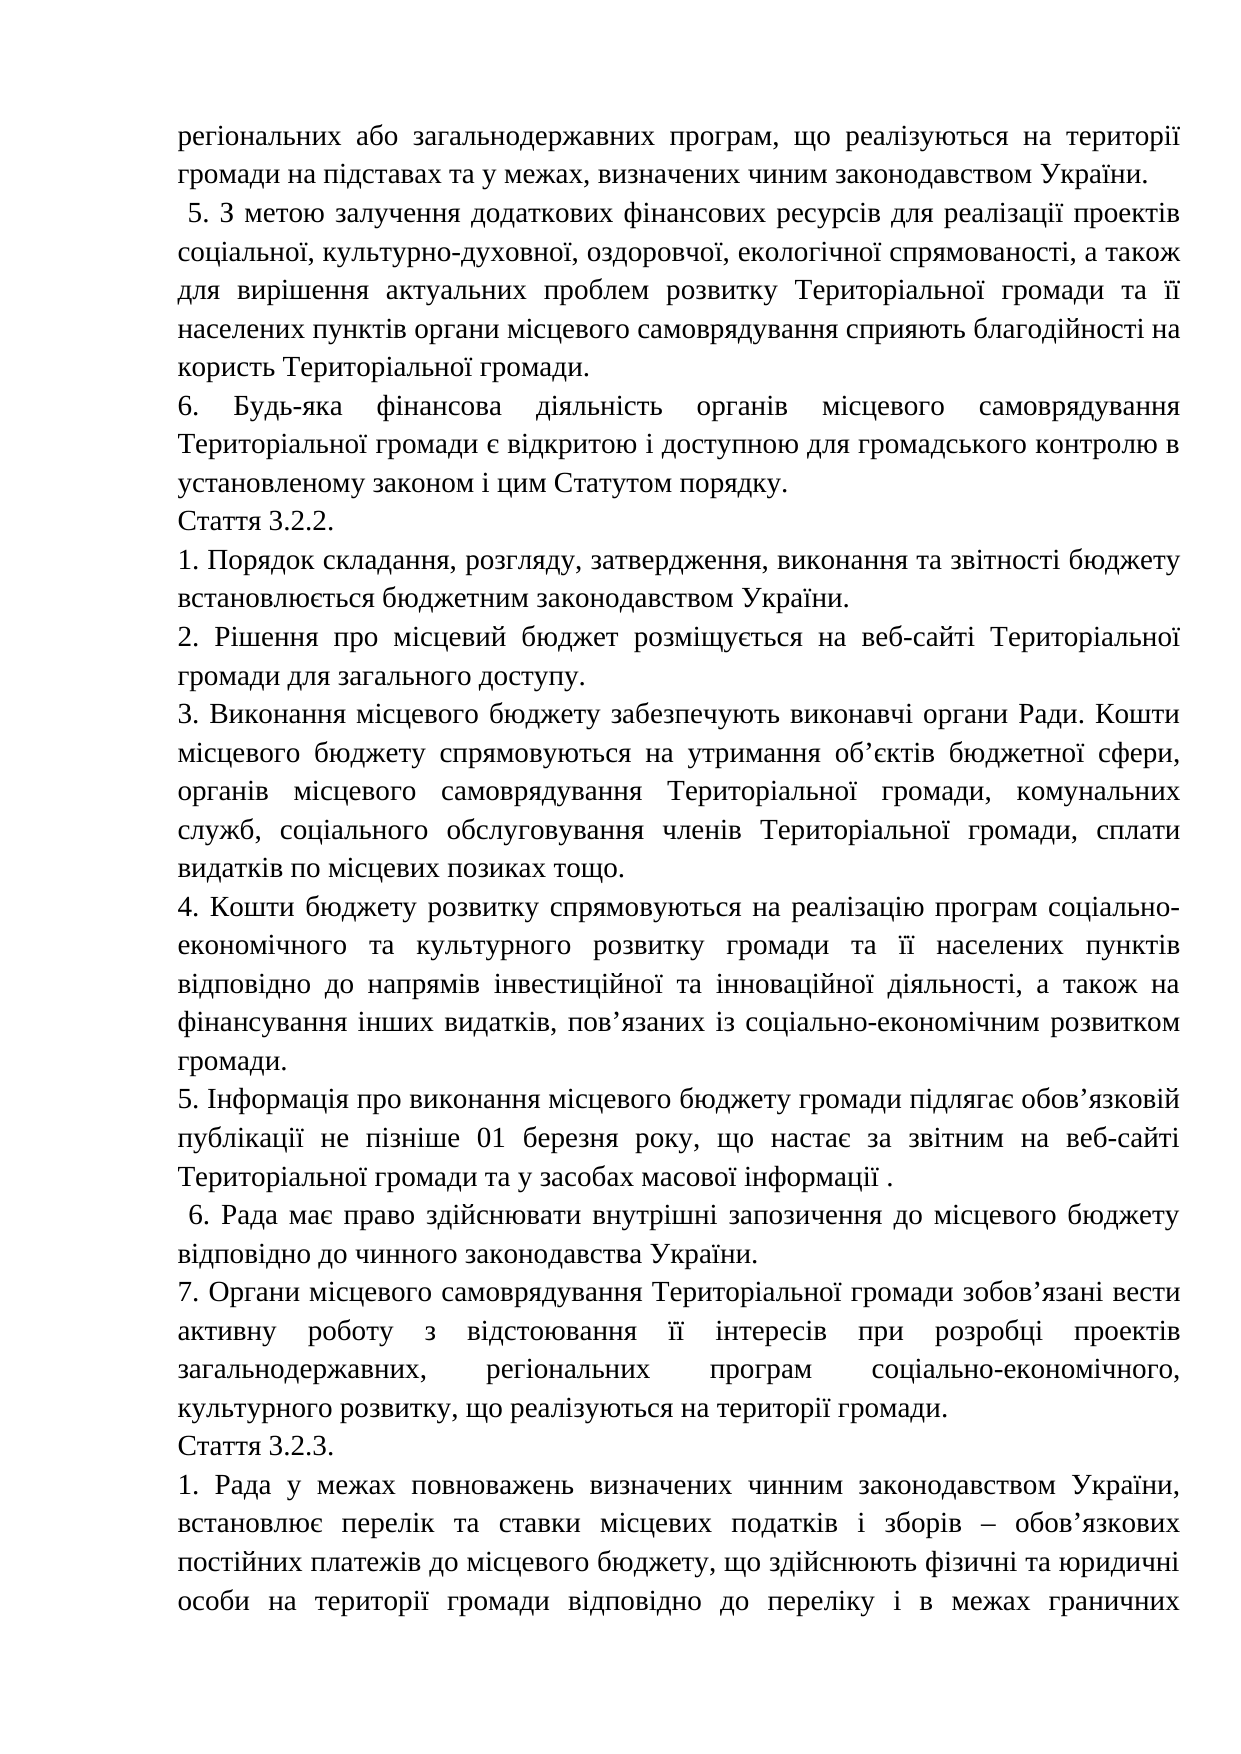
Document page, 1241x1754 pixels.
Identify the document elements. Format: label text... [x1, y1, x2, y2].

text 3. Виконання місцевого бюджету забезпечують виконавчі органи Ради. Кошти місцевого бюджету спрямовуються на утримання об’єктів бюджетної сфери, органів місцевого самоврядування Територіальної громади, комунальних служб, соціального обслуговування членів Територіальної громади, сплати видатків по місцевих позиках тощо. [177, 696, 1181, 884]
text Стаття 3.2.2. [177, 503, 1181, 537]
text 2. Рішення про місцевий бюджет розміщується на веб-сайті Територіальної громади для загального доступу. [177, 619, 1181, 691]
text 6. Рада має право здійснювати внутрішні запозичення до місцевого бюджету відповідно до чинного законодавства України. [177, 1197, 1181, 1269]
text Стаття 3.2.3. [177, 1428, 1181, 1462]
text 4. Кошти бюджету розвитку спрямовуються на реалізацію програм соціально-економічного та культурного розвитку громади та її населених пунктів відповідно до напрямів інвестиційної та інноваційної діяльності, а також на фінансування інших видатків, пов’язаних із соціально-економічним розвитком громади. [177, 889, 1181, 1077]
text 5. З метою залучення додаткових фінансових ресурсів для реалізації проектів соціальної, культурно-духовної, оздоровчої, екологічної спрямованості, а також для вирішення актуальних проблем розвитку Територіальної громади та її населених пунктів органи місцевого самоврядування сприяють благодійності на користь Територіальної громади. [177, 195, 1181, 383]
text 6. Будь-яка фінансова діяльність органів місцевого самоврядування Територіальної громади є відкритою і доступною для громадського контролю в установленому законом і цим Статутом порядку. [177, 388, 1181, 498]
text 5. Інформація про виконання місцевого бюджету громади підлягає обов’язковій публікації не пізніше 01 березня року, що настає за звітним на веб-сайті Територіальної громади та у засобах масової інформації . [177, 1082, 1181, 1192]
text 1. Порядок складання, розгляду, затвердження, виконання та звітності бюджету встановлюється бюджетним законодавством України. [177, 542, 1181, 614]
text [177, 1467, 1181, 1616]
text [177, 118, 1181, 190]
text 7. Органи місцевого самоврядування Територіальної громади зобов’язані вести активну роботу з відстоювання її інтересів при розробці проектів загальнодержавних, регіональних програм соціально-економічного, культурного розвитку, що реалізуються на території громади. [177, 1274, 1181, 1423]
